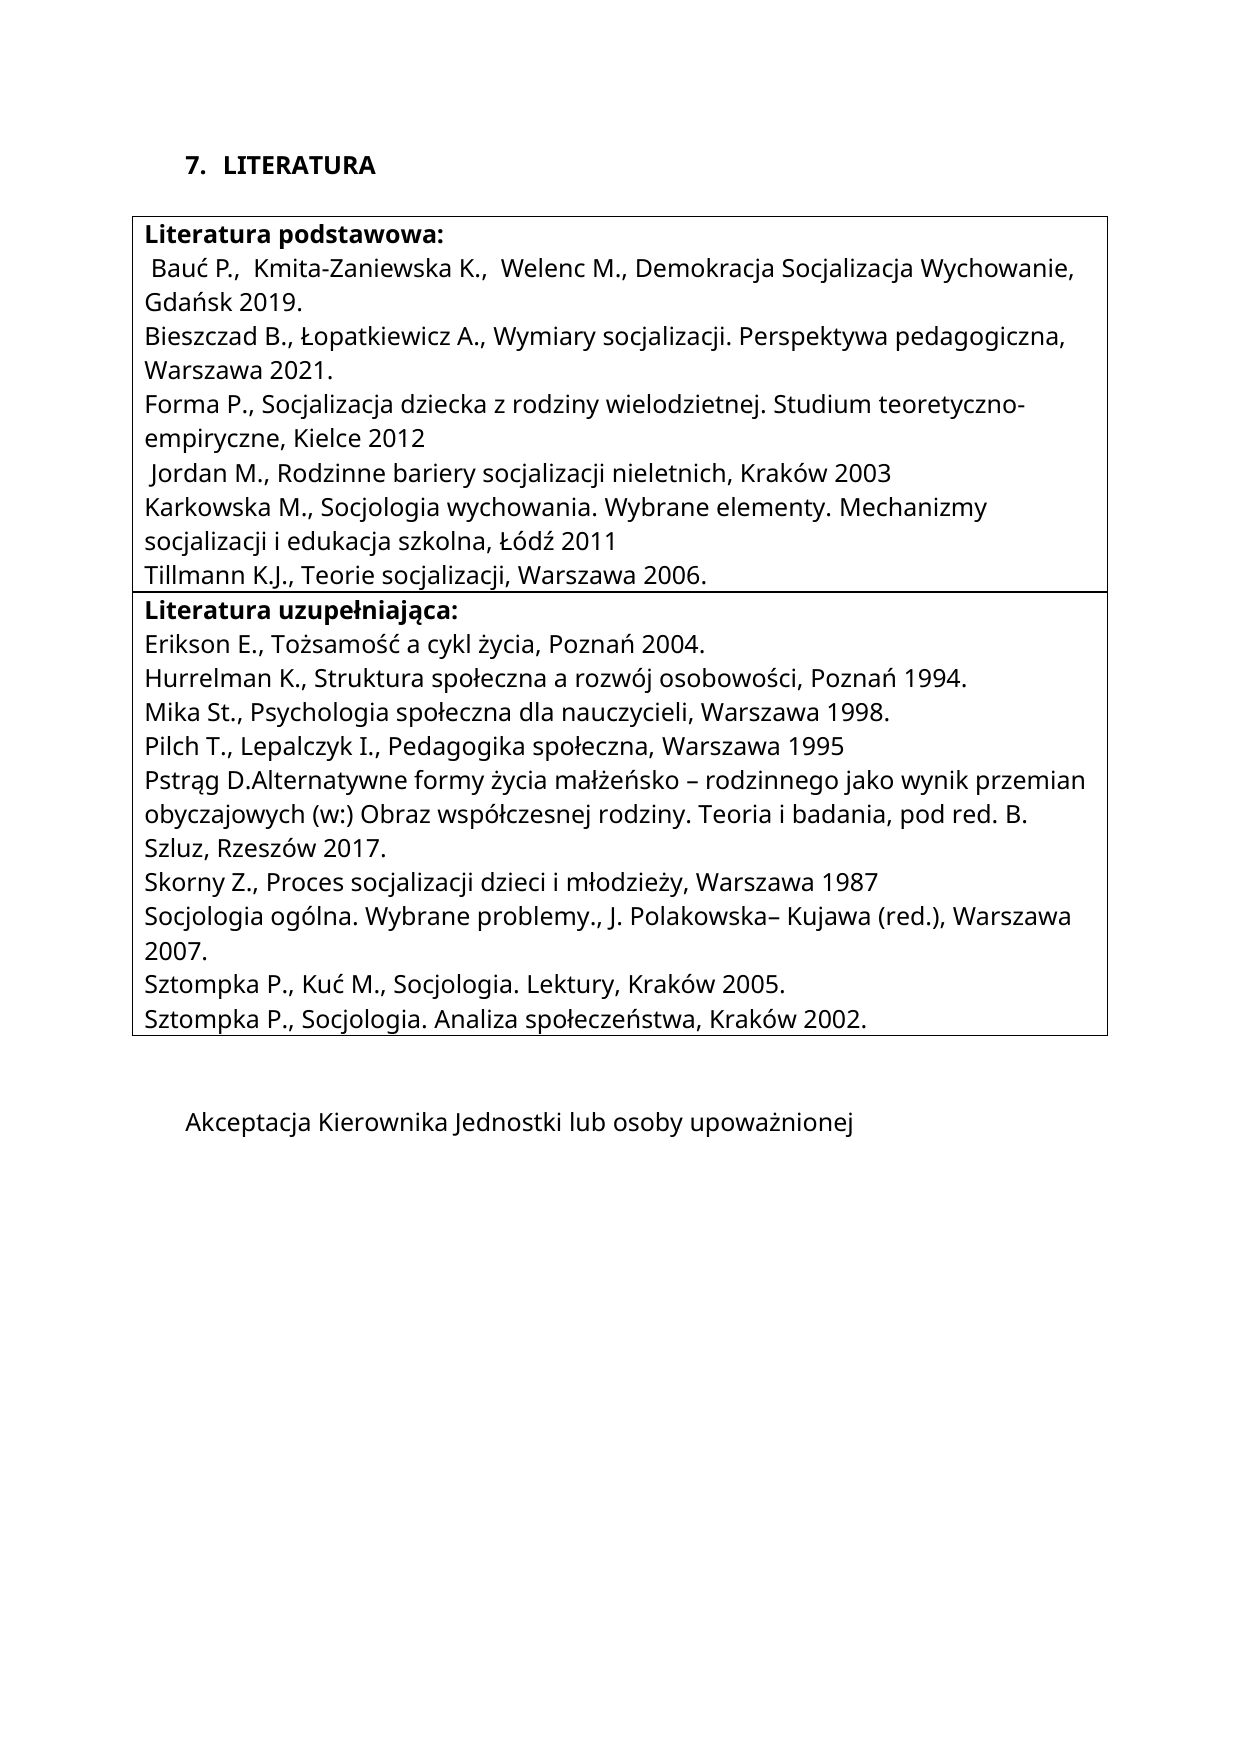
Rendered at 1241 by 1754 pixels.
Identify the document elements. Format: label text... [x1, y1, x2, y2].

table_cell Literatura uzupełniająca: Erikson E., Tożsamość a cykl życia, Poznań 2004. Hurrelman K., Struktura społeczna a rozwój osobowości, Poznań 1994. Mika St., Psychologia społeczna dla nauczycieli, Warszawa 1998. Pilch T., Lepalczyk I., Pedagogika społeczna, Warszawa 1995 Pstrąg D.Alternatywne formy życia małżeńsko – rodzinnego jako wynik przemian obyczajowych (w:) Obraz współczesnej rodziny. Teoria i badania, pod red. B. Szluz, Rzeszów 2017. Skorny Z., Proces socjalizacji dzieci i młodzieży, Warszawa 1987 Socjologia ogólna. Wybrane problemy., J. Polakowska– Kujawa (red.), Warszawa 2007. Sztompka P., Kuć M., Socjologia. Lektury, Kraków 2005. Sztompka P., Socjologia. Analiza społeczeństwa, Kraków 2002. [133, 593, 1107, 1035]
text Akceptacja Kierownika Jednostki lub osoby upoważnionej [185, 1104, 1093, 1138]
list LITERATURA [185, 148, 1093, 182]
table_header Literatura podstawowa: Bauć P., Kmita-Zaniewska K., Welenc M., Demokracja Socjalizacja Wychowanie, Gdańsk 2019. Bieszczad B., Łopatkiewicz A., Wymiary socjalizacji. Perspektywa pedagogiczna, Warszawa 2021. Forma P., Socjalizacja dziecka z rodziny wielodzietnej. Studium teoretyczno-empiryczne, Kielce 2012 Jordan M., Rodzinne bariery socjalizacji nieletnich, Kraków 2003 Karkowska M., Socjologia wychowania. Wybrane elementy. Mechanizmy socjalizacji i edukacja szkolna, Łódź 2011 Tillmann K.J., Teorie socjalizacji, Warszawa 2006. [133, 217, 1107, 591]
